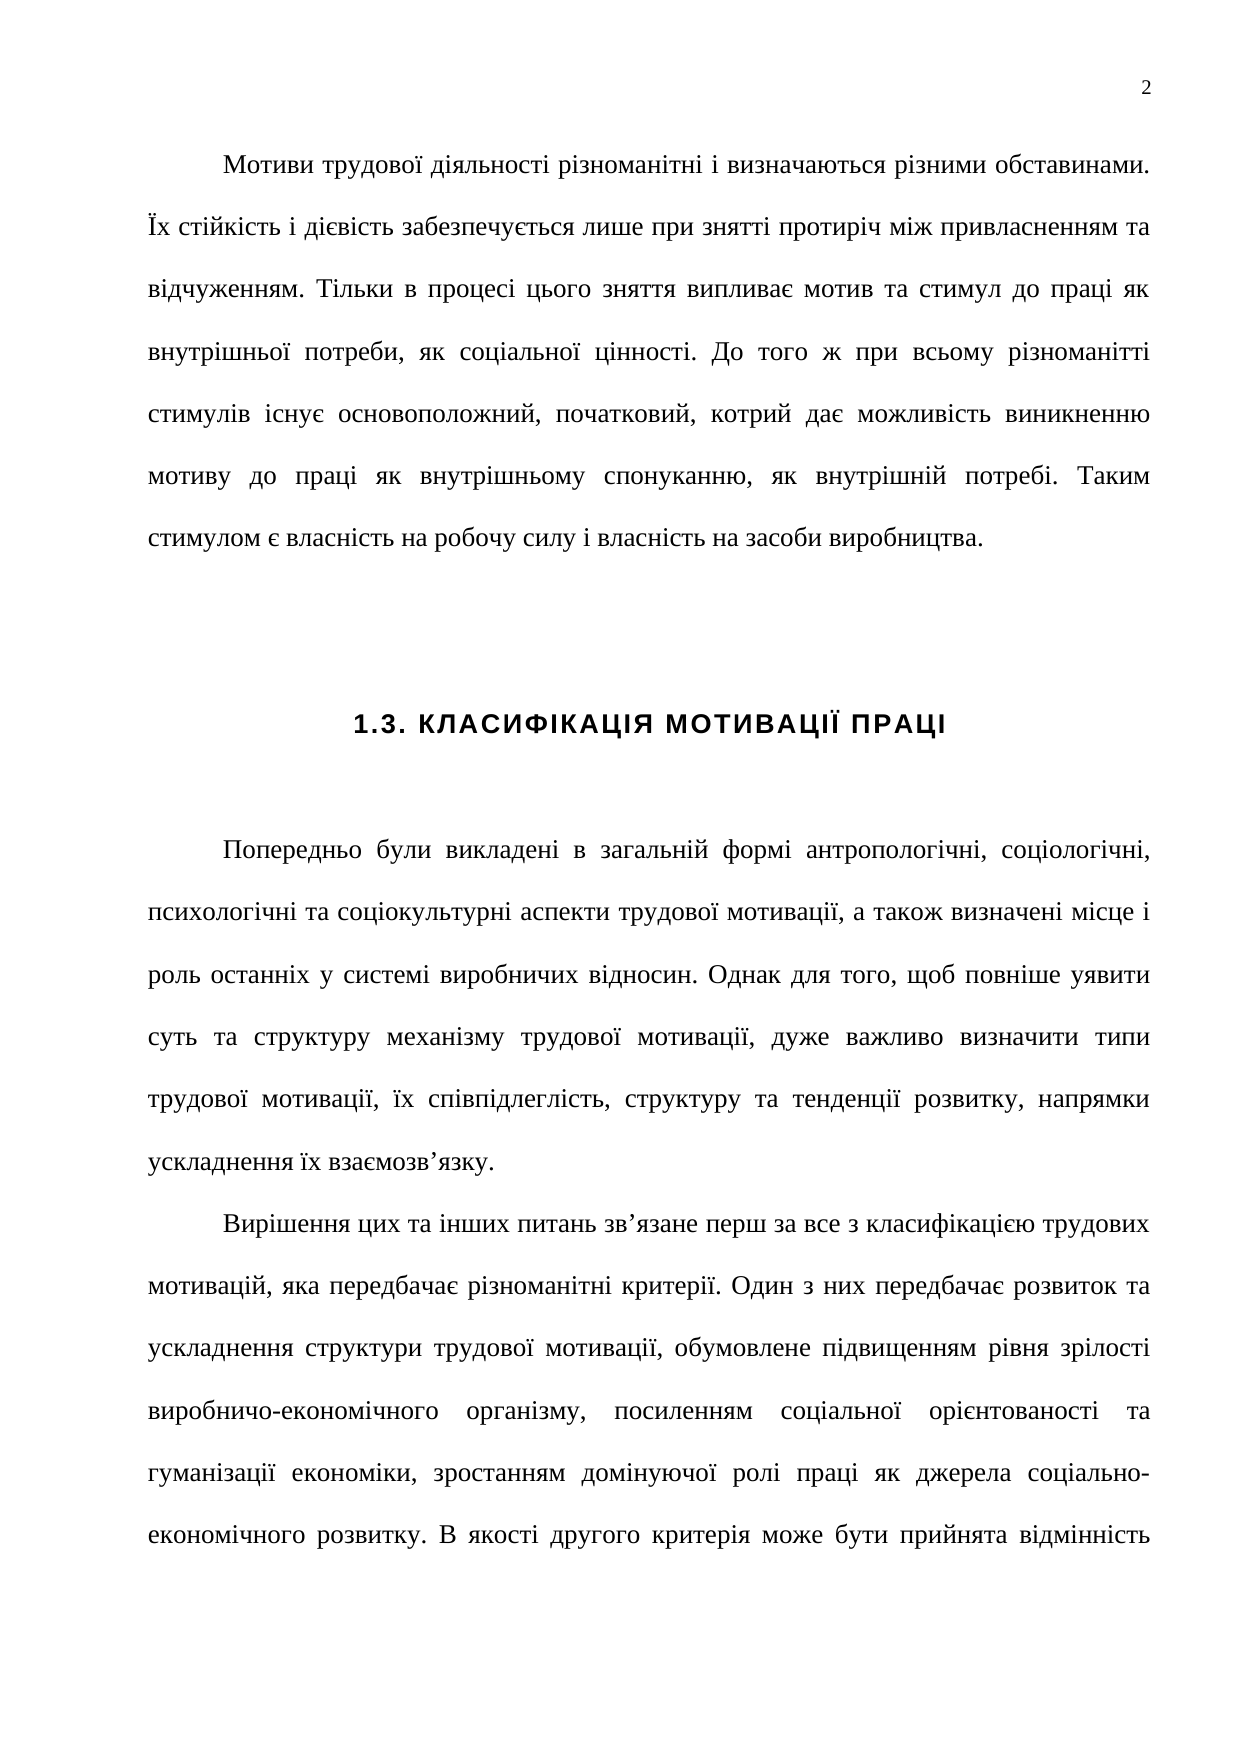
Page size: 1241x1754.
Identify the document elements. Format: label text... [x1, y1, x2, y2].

text Мотиви трудової діяльності різноманітні і визначаються різними обставинами. Їх стійкість і дієвість забезпечується лише при знятті протиріч між привласненням та відчуженням. Тільки в процесі цього зняття випливає мотив та стимул до праці як внутрішньої потреби, як соціальної цінності. До того ж при всьому різноманітті стимулів існує основоположний, початковий, котрий дає можливість виникненню мотиву до праці як внутрішньому спонуканню, як внутрішній потребі. Таким стимулом є власність на робочу силу і власність на засоби виробництва. [148, 148, 1152, 553]
subtitle 1.3. КЛАСИФІКАЦІЯ МОТИВАЦІЇ ПРАЦІ [148, 708, 1152, 739]
text Попередньо були викладені в загальній формі антропологічні, соціологічні, психологічні та соціокультурні аспекти трудової мотивації, а також визначені місце і роль останніх у системі виробничих відносин. Однак для того, щоб повніше уявити суть та структуру механізму трудової мотивації, дуже важливо визначити типи трудової мотивації, їх співпідлеглість, структуру та тенденції розвитку, напрямки ускладнення їх взаємозв’язку. [148, 833, 1152, 1176]
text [148, 1207, 1152, 1549]
